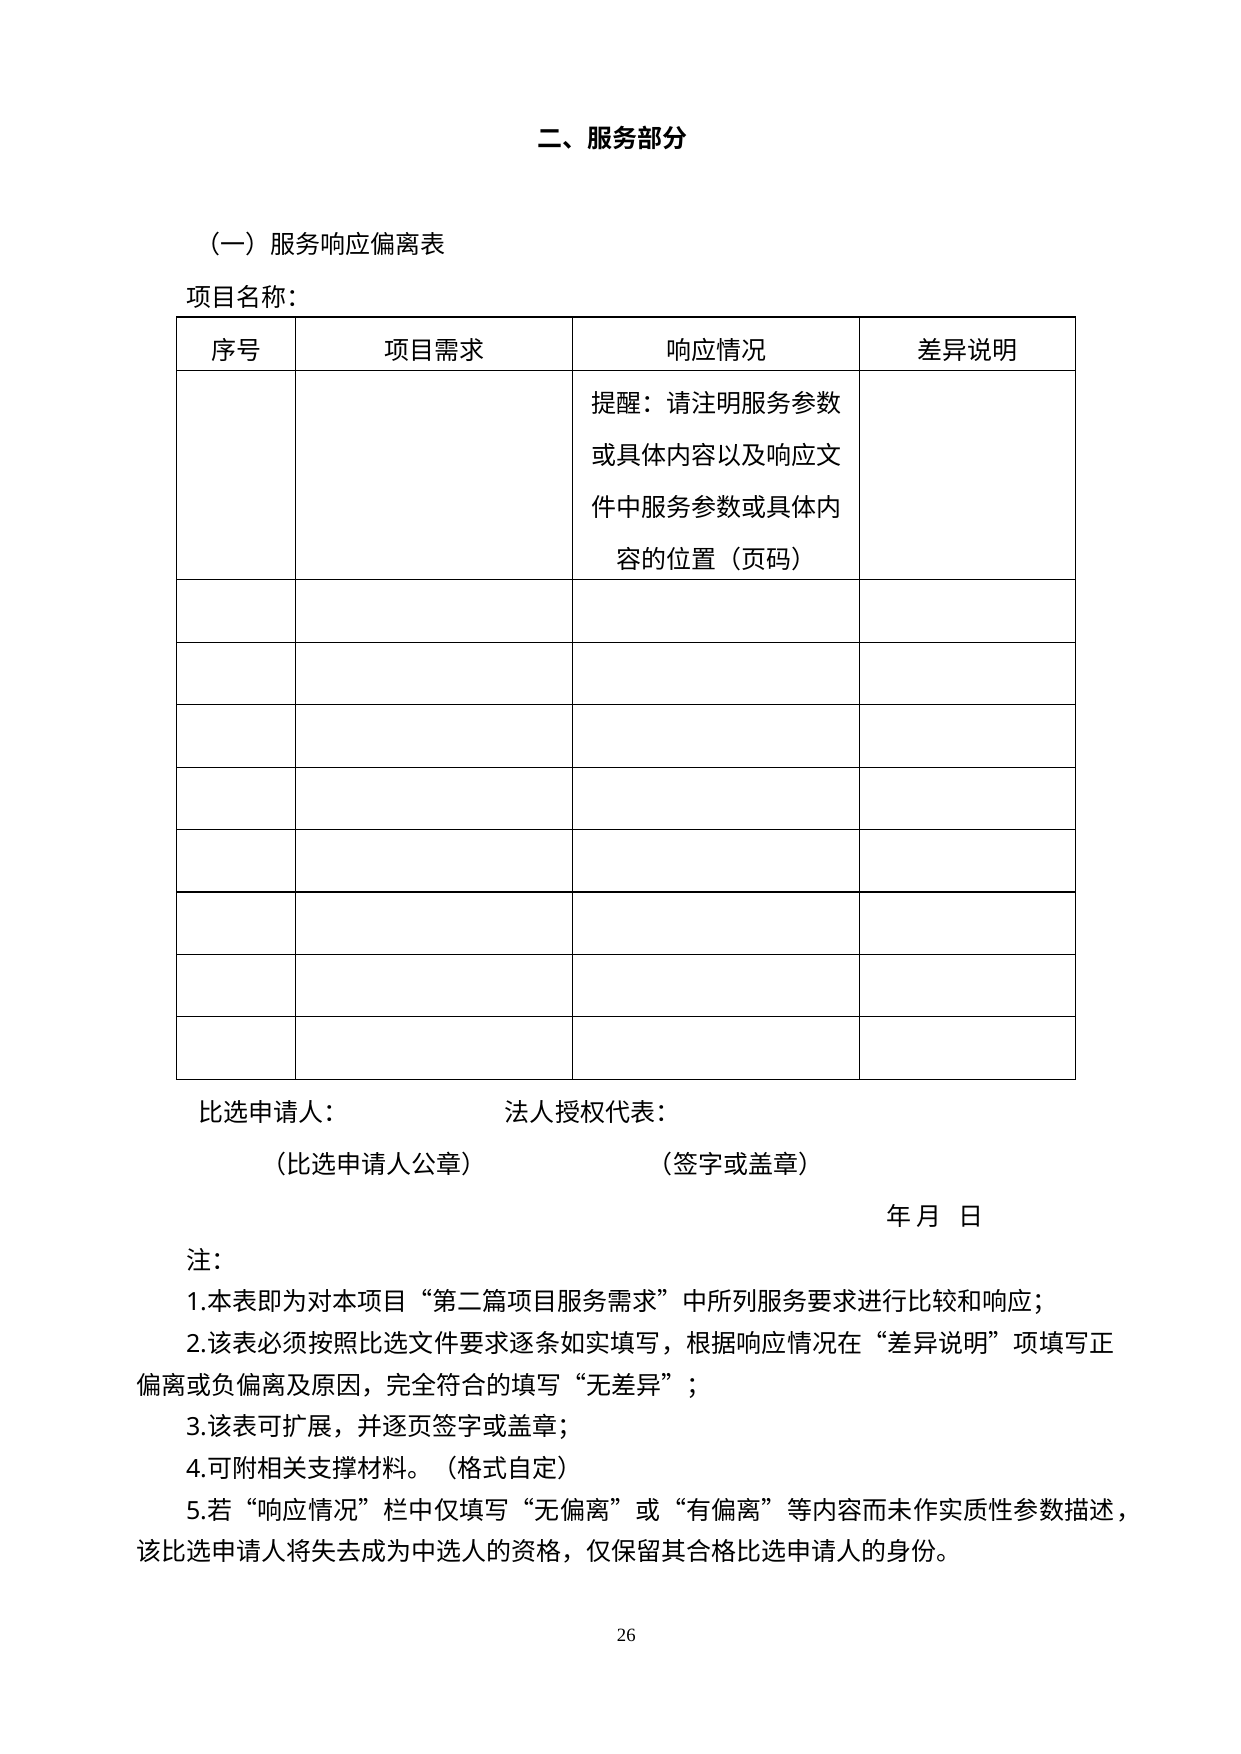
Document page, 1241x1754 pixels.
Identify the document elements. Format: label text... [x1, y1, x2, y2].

table_cell [177, 768, 295, 829]
table_cell [296, 1017, 572, 1078]
text 年 月 日 [136, 1184, 1116, 1236]
table_header 序号 [177, 318, 295, 370]
text 4.可附相关支撑材料。（格式自定） [136, 1444, 1116, 1486]
table_header 项目需求 [296, 318, 572, 370]
table_cell [860, 768, 1075, 829]
subtitle 服务部分 [136, 118, 1116, 154]
table_cell [177, 705, 295, 767]
table_cell [573, 893, 859, 954]
text 2.该表必须按照比选文件要求逐条如实填写，根据响应情况在“差异说明”项填写正偏离或负偏离及原因，完全符合的填写“无差异”； [136, 1319, 1116, 1402]
table_cell [860, 955, 1075, 1016]
table_cell [573, 1017, 859, 1078]
table_cell [296, 768, 572, 829]
table_cell [177, 893, 295, 954]
text （比选申请人公章） （签字或盖章） [136, 1132, 1116, 1184]
table_cell [296, 955, 572, 1016]
table_cell [573, 768, 859, 829]
table_cell [860, 643, 1075, 704]
table_cell [296, 580, 572, 642]
text 1.本表即为对本项目“第二篇项目服务需求”中所列服务要求进行比较和响应； [136, 1277, 1116, 1319]
table_cell [177, 1017, 295, 1078]
table_cell 提醒：请注明服务参数或具体内容以及响应文件中服务参数或具体内容的位置（页码） [573, 371, 859, 579]
table_cell [573, 705, 859, 767]
table_cell [573, 643, 859, 704]
table_cell [573, 830, 859, 891]
text 比选申请人： 法人授权代表： [136, 1079, 1116, 1132]
text 5.若“响应情况”栏中仅填写“无偏离”或“有偏离”等内容而未作实质性参数描述，该比选申请人将失去成为中选人的资格，仅保留其合格比选申请人的身份。 [136, 1486, 1116, 1569]
table_cell [860, 371, 1075, 579]
table_cell [296, 893, 572, 954]
table_cell [860, 893, 1075, 954]
table_cell [177, 830, 295, 891]
table_cell [177, 643, 295, 704]
table_cell [296, 371, 572, 579]
table_cell [177, 580, 295, 642]
table_cell [573, 955, 859, 1016]
text 项目名称： [136, 264, 1116, 316]
table_cell [573, 580, 859, 642]
table_cell [296, 643, 572, 704]
table_header 差异说明 [860, 318, 1075, 370]
table_cell [860, 705, 1075, 767]
table_cell [860, 830, 1075, 891]
text 注： [136, 1236, 1116, 1277]
table_cell [860, 1017, 1075, 1078]
table_header 响应情况 [573, 318, 859, 370]
table_cell [296, 705, 572, 767]
table_cell [177, 371, 295, 579]
table_cell [177, 955, 295, 1016]
table_cell [296, 830, 572, 891]
text （一）服务响应偏离表 [136, 212, 1116, 264]
text 3.该表可扩展，并逐页签字或盖章； [136, 1402, 1116, 1444]
table_cell [860, 580, 1075, 642]
